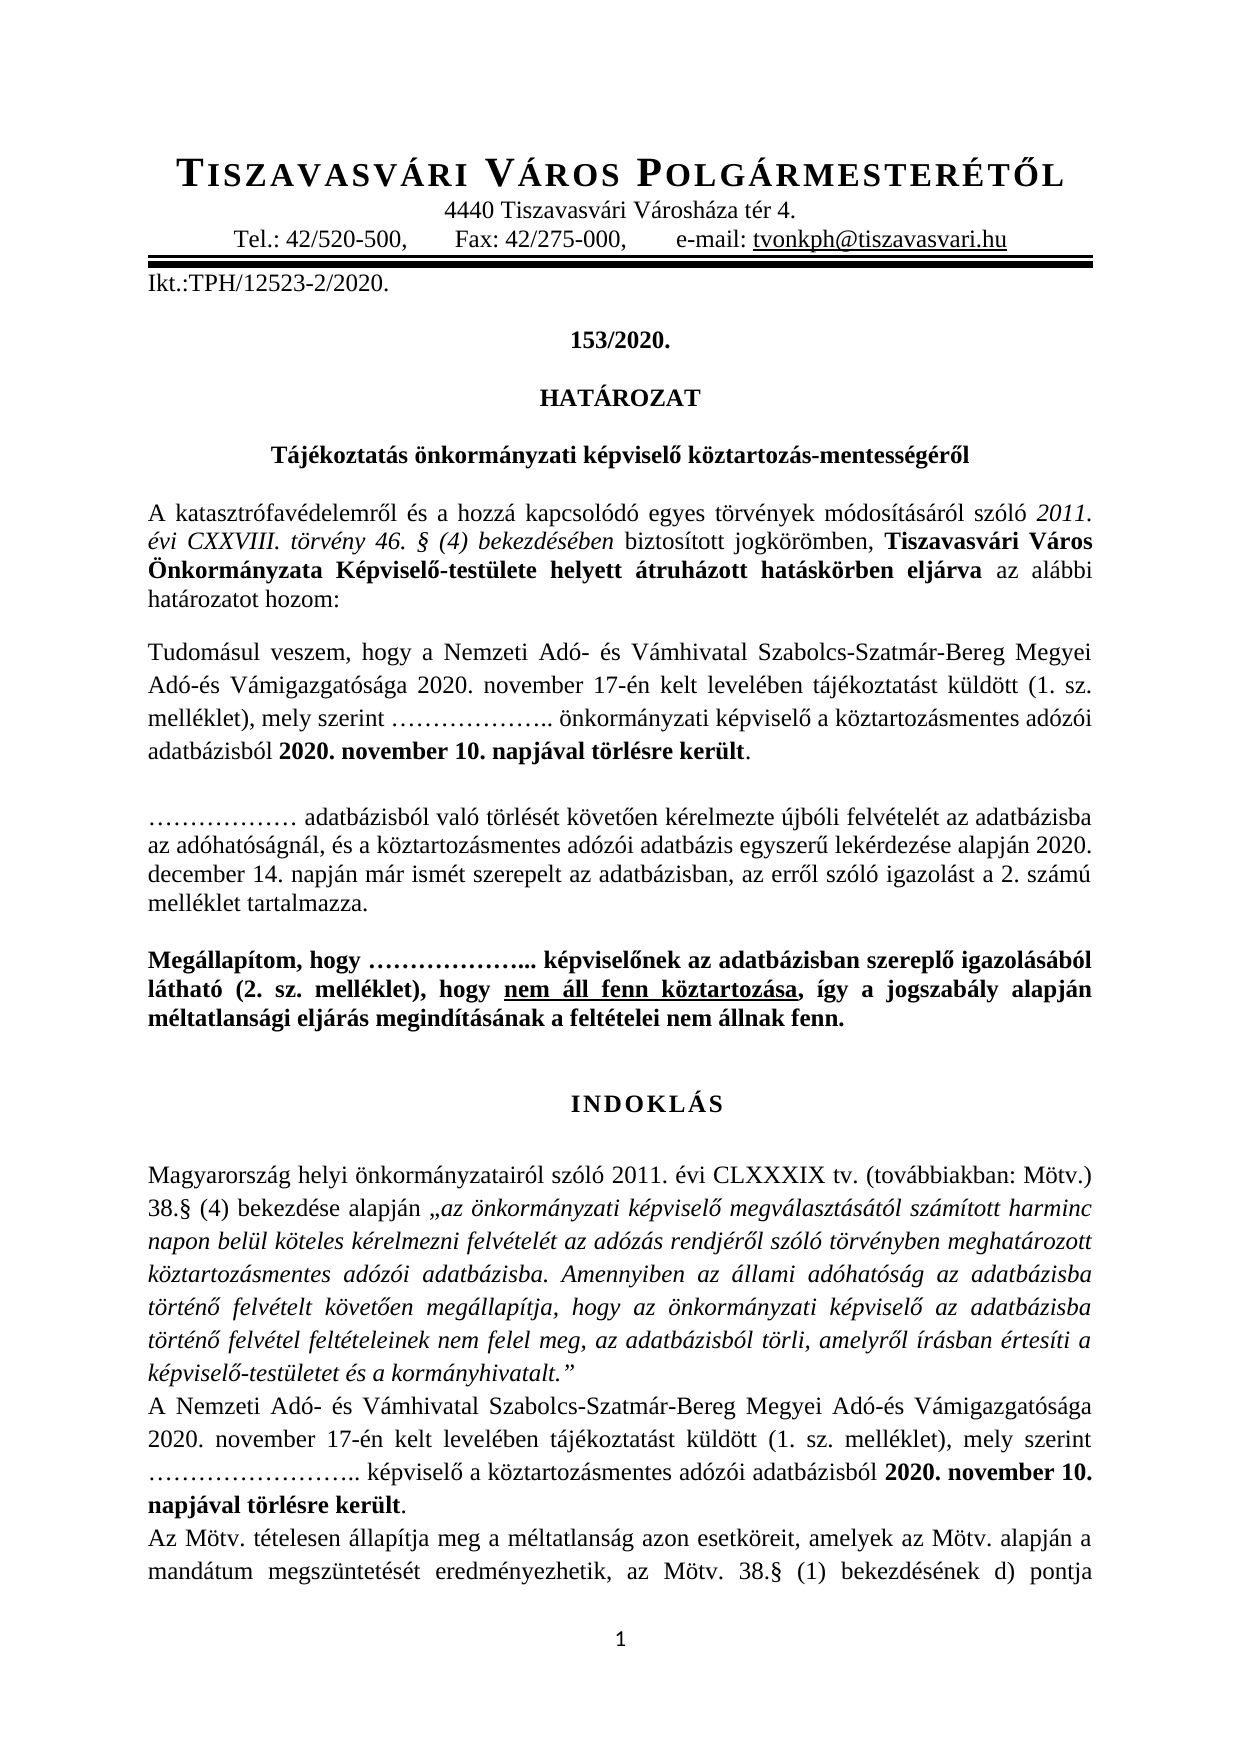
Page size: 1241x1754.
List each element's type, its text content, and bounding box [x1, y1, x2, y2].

text A Nemzeti Adó- és Vámhivatal Szabolcs-Szatmár-Bereg Megyei Adó-és Vámigazgatósága 2020. november 17-én kelt levelében tájékoztatást küldött (1. sz. melléklet), mely szerint …………………….. képviselő a köztartozásmentes adózói adatbázisból 2020. november 10. napjával törlésre került. [148, 1391, 1093, 1519]
text Tudomásul veszem, hogy a Nemzeti Adó- és Vámhivatal Szabolcs-Szatmár-Bereg Megyei Adó-és Vámigazgatósága 2020. november 17-én kelt levelében tájékoztatást küldött (1. sz. melléklet), mely szerint ……………….. önkormányzati képviselő a köztartozásmentes adózói adatbázisból 2020. november 10. napjával törlésre került. [148, 637, 1093, 764]
text A katasztrófavédelemről és a hozzá kapcsolódó egyes törvények módosításáról szóló 2011. évi CXXVIII. törvény 46. § (4) bekezdésében biztosított jogkörömben, Tiszavasvári Város Önkormányzata Képviselő-testülete helyett átruházott hatáskörben eljárva az alábbi határozatot hozom: [148, 498, 1093, 613]
text ……………… adatbázisból való törlését követően kérelmezte újbóli felvételét az adatbázisba az adóhatóságnál, és a köztartozásmentes adózói adatbázis egyszerű lekérdezése alapján 2020. december 14. napján már ismét szerepelt az adatbázisban, az erről szóló igazolást a 2. számú melléklet tartalmazza. [148, 802, 1093, 917]
text Tiszavasvári Város Polgármesterétől [148, 148, 1093, 196]
text Tel.: 42/520-500, Fax: 42/275-000, e-mail: tvonkph@tiszavasvari.hu [148, 224, 1093, 255]
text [148, 1523, 1093, 1585]
text Magyarország helyi önkormányzatairól szóló 2011. évi CLXXXIX tv. (továbbiakban: Mötv.) 38.§ (4) bekezdése alapján „az önkormányzati képviselő megválasztásától számított harminc napon belül köteles kérelmezni felvételét az adózás rendjéről szóló törvényben meghatározott köztartozásmentes adózói adatbázisba. Amennyiben az állami adóhatóság az adatbázisba történő felvételt követően megállapítja, hogy az önkormányzati képviselő az adatbázisba történő felvétel feltételeinek nem felel meg, az adatbázisból törli, amelyről írásban értesíti a képviselő-testületet és a kormányhivatalt.” [148, 1160, 1093, 1387]
text Megállapítom, hogy ………………... képviselőnek az adatbázisban szereplő igazolásából látható (2. sz. melléklet), hogy nem áll fenn köztartozása, így a jogszabály alapján méltatlansági eljárás megindításának a feltételei nem állnak fenn. [148, 946, 1093, 1032]
text Ikt.:TPH/12523-2/2020. [148, 268, 1093, 296]
text HATÁROZAT [148, 383, 1093, 411]
text Tájékoztatás önkormányzati képviselő köztartozás-mentességéről [148, 440, 1093, 469]
text INDOKLÁS [148, 1089, 1093, 1118]
text 4440 Tiszavasvári Városháza tér 4. [148, 196, 1093, 224]
text 153/2020. [148, 325, 1093, 354]
